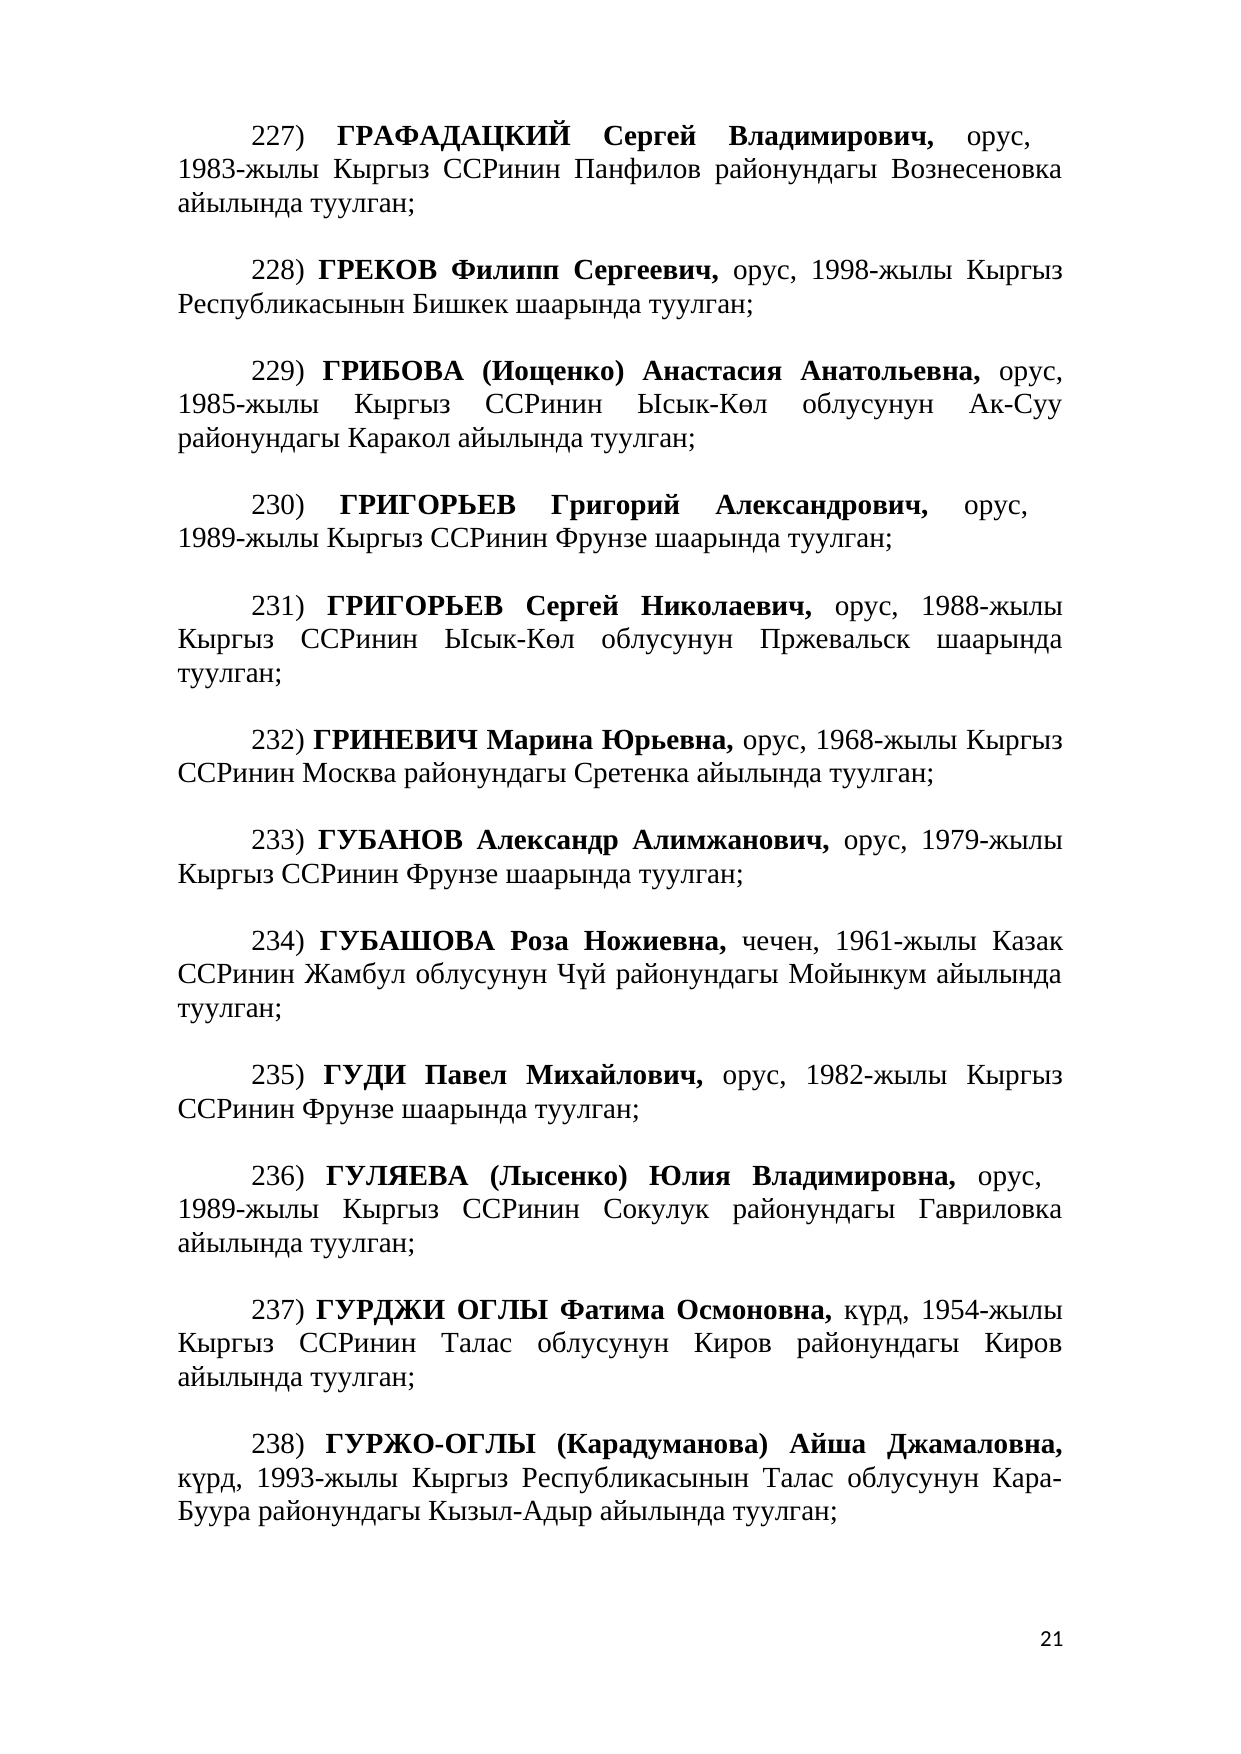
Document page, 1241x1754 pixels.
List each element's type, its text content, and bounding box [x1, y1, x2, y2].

text 229) ГРИБОВА (Иощенко) Анастасия Анатольевна, орус, 1985-жылы Кыргыз ССРинин Ысык-Көл облусунун Ак-Суу районундагы Каракол айылында туулган; [177, 353, 1063, 453]
text 230) ГРИГОРЬЕВ Григорий Александрович, орус, 1989-жылы Кыргыз ССРинин Фрунзе шаарында туулган; [177, 487, 1063, 554]
text 234) ГУБАШОВА Роза Ножиевна, чечен, 1961-жылы Казак ССРинин Жамбул облусунун Чүй районундагы Мойынкум айылында туулган; [177, 923, 1063, 1024]
text 233) ГУБАНОВ Александр Алимжанович, орус, 1979-жылы Кыргыз ССРинин Фрунзе шаарында туулган; [177, 822, 1063, 889]
text 231) ГРИГОРЬЕВ Сергей Николаевич, орус, 1988-жылы Кыргыз ССРинин Ысык-Көл облусунун Пржевальск шаарында туулган; [177, 588, 1063, 688]
text 238) ГУРЖО-ОГЛЫ (Карадуманова) Айша Джамаловна, күрд, 1993-жылы Кыргыз Республикасынын Талас облусунун Кара-Буура районундагы Кызыл-Адыр айылында туулган; [177, 1426, 1063, 1527]
text 227) ГРАФАДАЦКИЙ Сергей Владимирович, орус, 1983-жылы Кыргыз ССРинин Панфилов районундагы Вознесеновка айылында туулган; [177, 118, 1063, 219]
text 235) ГУДИ Павел Михайлович, орус, 1982-жылы Кыргыз ССРинин Фрунзе шаарында туулган; [177, 1057, 1063, 1124]
text 228) ГРЕКОВ Филипп Сергеевич, орус, 1998-жылы Кыргыз Республикасынын Бишкек шаарында туулган; [177, 252, 1063, 319]
text 237) ГУРДЖИ ОГЛЫ Фатима Осмоновна, күрд, 1954-жылы Кыргыз ССРинин Талас облусунун Киров районундагы Киров айылында туулган; [177, 1292, 1063, 1393]
text 236) ГУЛЯЕВА (Лысенко) Юлия Владимировна, орус, 1989-жылы Кыргыз ССРинин Сокулук районундагы Гавриловка айылында туулган; [177, 1158, 1063, 1258]
text 232) ГРИНЕВИЧ Марина Юрьевна, орус, 1968-жылы Кыргыз ССРинин Москва районундагы Сретенка айылында туулган; [177, 722, 1063, 789]
